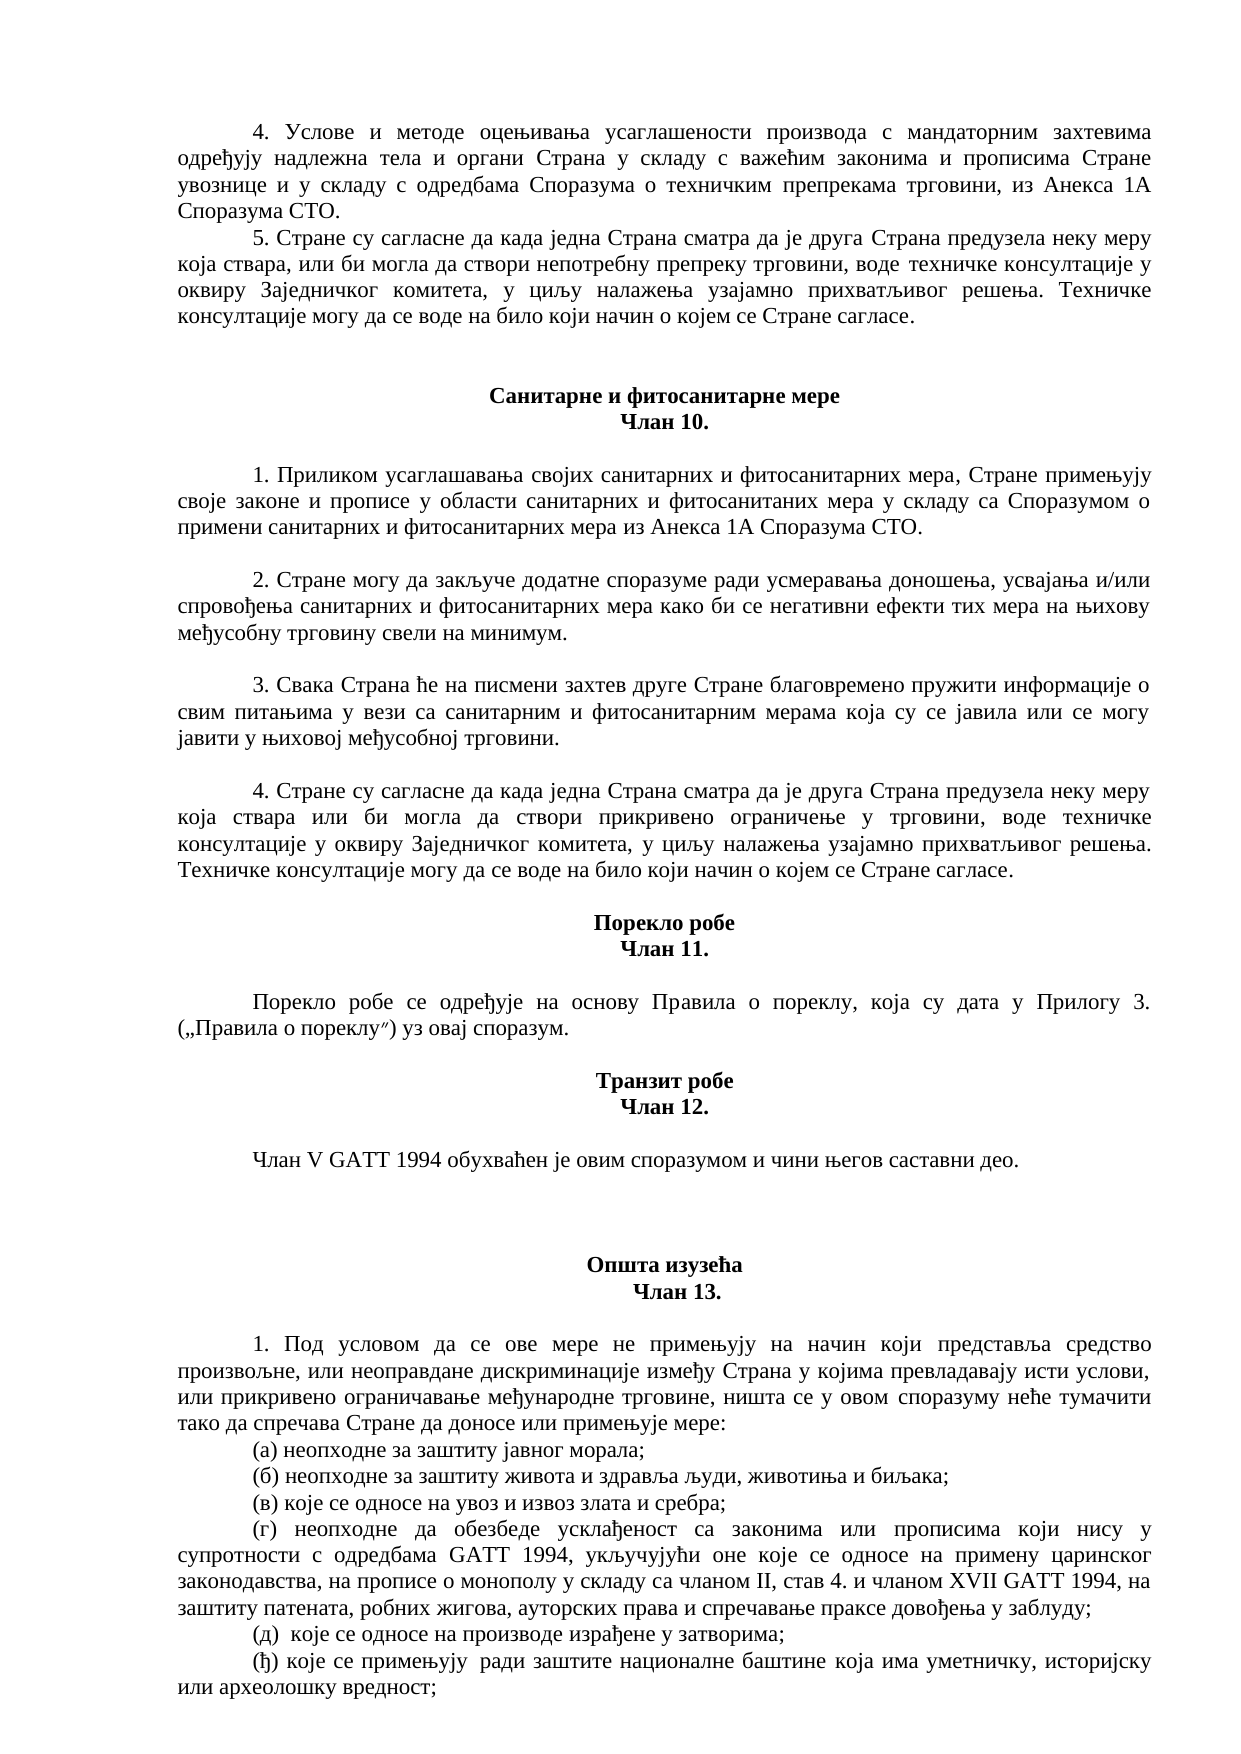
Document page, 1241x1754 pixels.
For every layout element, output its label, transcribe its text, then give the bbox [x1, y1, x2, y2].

text Члан V GATT 1994 обухваћен је овим споразумом и чини његов саставни део. [177, 1146, 1152, 1172]
text 2. Стране могу да закључе додатне споразуме ради усмеравања доношења, усвајања и/или спровођења санитарних и фитосанитарних мера како би се негативни ефекти тих мера на њихову међусобну трговину свели на минимум. [177, 566, 1152, 645]
text Члан 13. [552, 1278, 1152, 1304]
text Порекло робе се одређује на основу Правила о пореклу, која су дата у Прилогу 3. („Правила о пореклу״) уз овај споразум. [177, 988, 1152, 1041]
text 4. Услове и методе оцењивања усаглашености производа с мандаторним захтевима одређују надлежна тела и органи Страна у складу с важећим законима и прописима Стране увознице и у складу с одредбама Споразума о техничким препрекама трговини, из Анекса 1А Споразума СТО. [177, 118, 1152, 223]
text (а) неопходне за заштиту јавног морала; [177, 1436, 1152, 1462]
text 5. Стране су сагласне да када једна Страна сматра да је друга Страна предузела неку меру која ствара, или би могла да створи непотребну препреку трговини, воде техничке консултације у оквиру Заједничког комитета, у циљу налажења узајамно прихватљивог решења. Техничке консултације могу да се воде на било који начин о којем се Стране сагласе. [177, 223, 1152, 329]
text Члан 10. [177, 408, 1152, 434]
text Члан 12. [177, 1093, 1152, 1119]
text 1. Под условом да се ове мере не примењују на начин који представља средство произвољне, или неоправдане дискриминације између Страна у којима превладавају исти услови, или прикривено ограничавање међународне трговине, ништа се у овом споразуму неће тумачити тако да спречава Стране да доносе или примењује мере: [177, 1330, 1152, 1436]
text (д) које се односе на производе израђене у затворима; [177, 1620, 1152, 1647]
text Транзит робе [177, 1067, 1152, 1093]
text (г) неопходне да обезбеде усклађеност са законима или прописима који нису у супротности с одредбама GАТТ 1994, укључујући оне које се односе на примену царинског законодавства, на прописе о монополу у складу са чланом II, став 4. и чланом XVII GАТТ 1994, на заштиту патената, робних жигова, ауторских права и спречавање праксе довођења у заблуду; [177, 1515, 1152, 1620]
text Општа изузећа [177, 1251, 1152, 1278]
text 1. Приликом усаглашавања својих санитарних и фитосанитарних мера, Стране примењују своје законе и прописе у области санитарних и фитосанитаних мера у складу са Споразумом о примени санитарних и фитосанитарних мера из Анекса 1А Споразума СТО. [177, 461, 1152, 540]
text (б) неопходне за заштиту живота и здравља људи, животиња и биљака; [177, 1462, 1152, 1488]
text 4. Стране су сагласне да када једна Страна сматра да је друга Страна предузела неку меру која ствара или би могла да створи прикривено ограничење у трговини, воде техничке консултације у оквиру Заједничког комитета, у циљу налажења узајамно прихватљивог решења. Техничке консултације могу да се воде на било који начин о којем се Стране сагласе. [177, 777, 1152, 882]
text Санитарне и фитосанитарне мере [177, 382, 1152, 408]
text 3. Свака Страна ће на писмени захтев друге Стране благовремено пружити информације о свим питањима у вези са санитарним и фитосанитарним мерама која су се јавила или се могу јавити у њиховој међусобној трговини. [177, 672, 1152, 751]
text Члан 11. [177, 935, 1152, 961]
text Порекло робе [177, 909, 1152, 935]
text (в) које се односе на увоз и извоз злата и сребра; [177, 1488, 1152, 1515]
text (ђ) које се примењују ради заштите националне баштине која има уметничку, историјску или археолошку вредност; [177, 1647, 1152, 1699]
